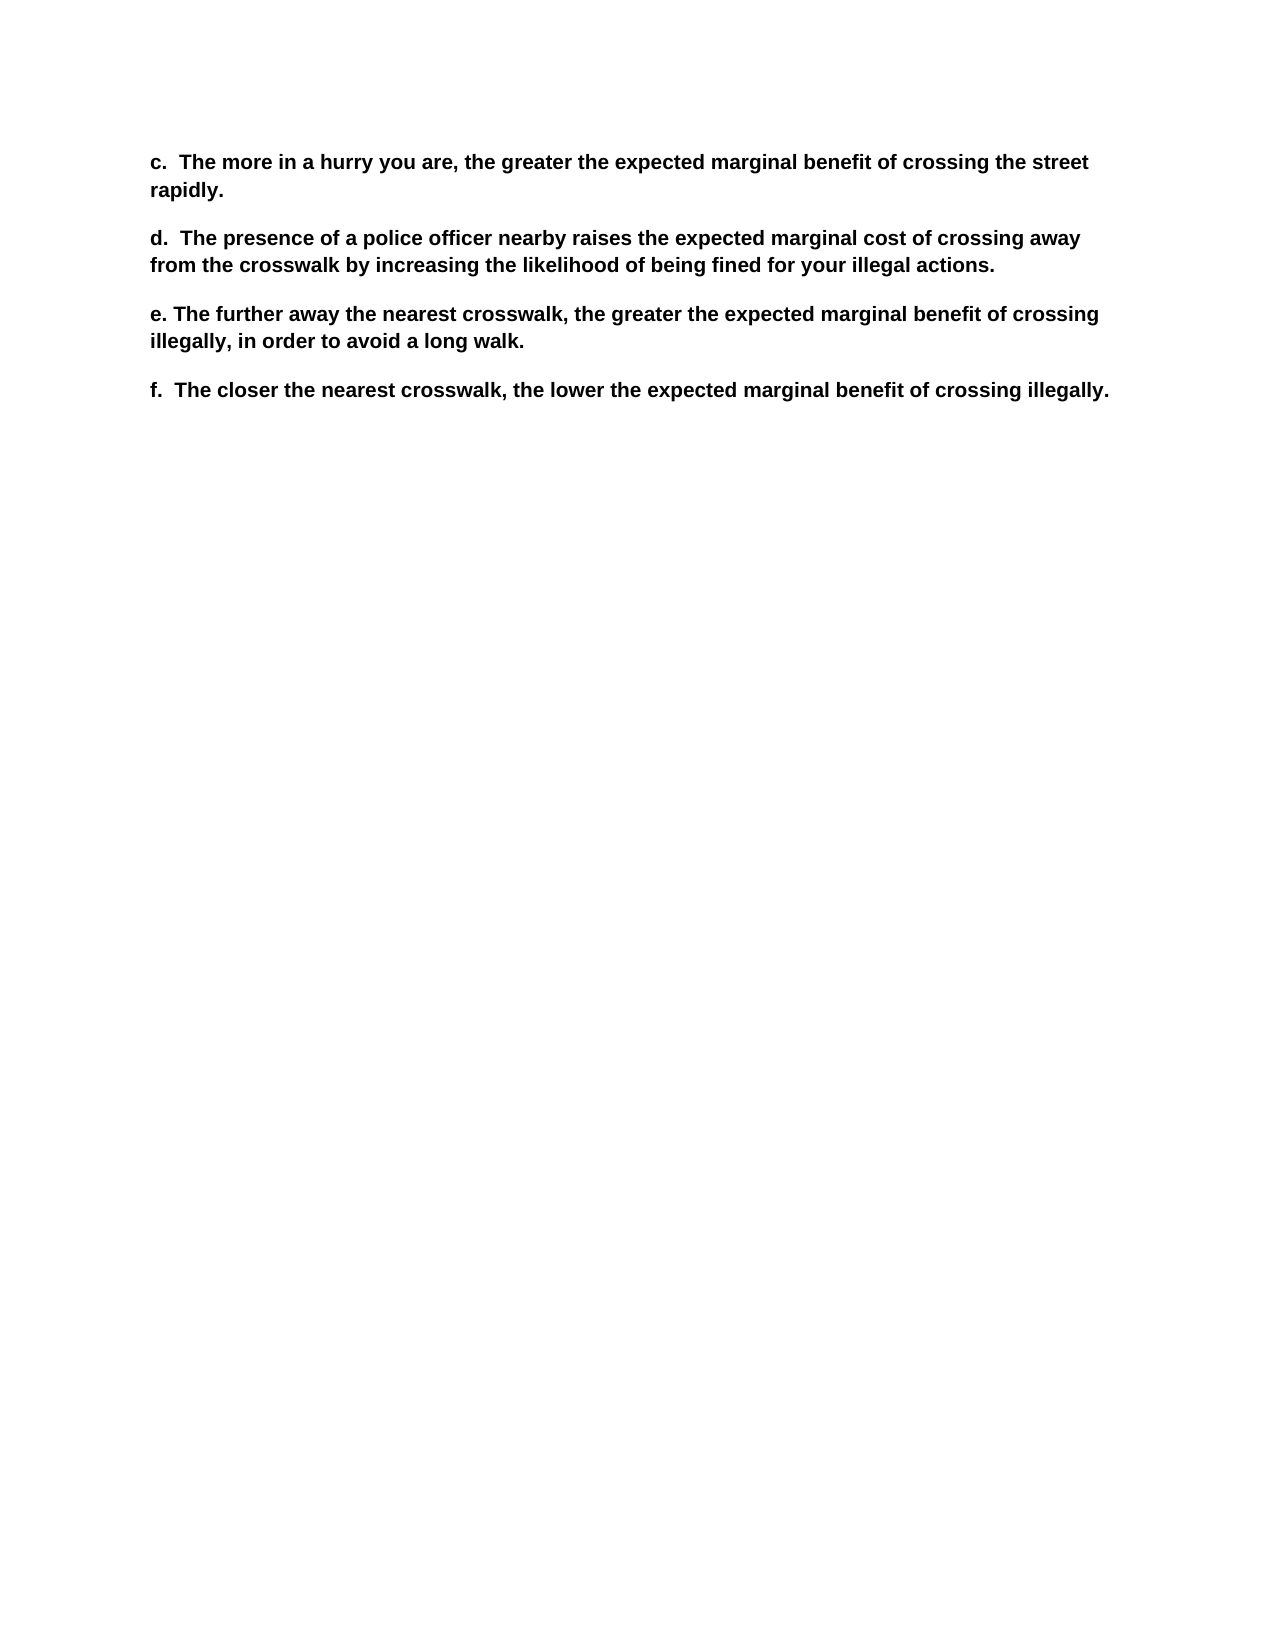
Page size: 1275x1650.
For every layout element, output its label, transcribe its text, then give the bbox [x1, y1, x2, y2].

text e. The further away the nearest crosswalk, the greater the expected marginal benefit of crossing illegally, in order to avoid a long walk. [150, 302, 1125, 353]
text d. The presence of a police officer nearby raises the expected marginal cost of crossing away from the crosswalk by increasing the likelihood of being fined for your illegal actions. [150, 226, 1125, 277]
text f. The closer the nearest crosswalk, the lower the expected marginal benefit of crossing illegally. [150, 377, 1125, 401]
text c. The more in a hurry you are, the greater the expected marginal benefit of crossing the street rapidly. [150, 150, 1125, 201]
